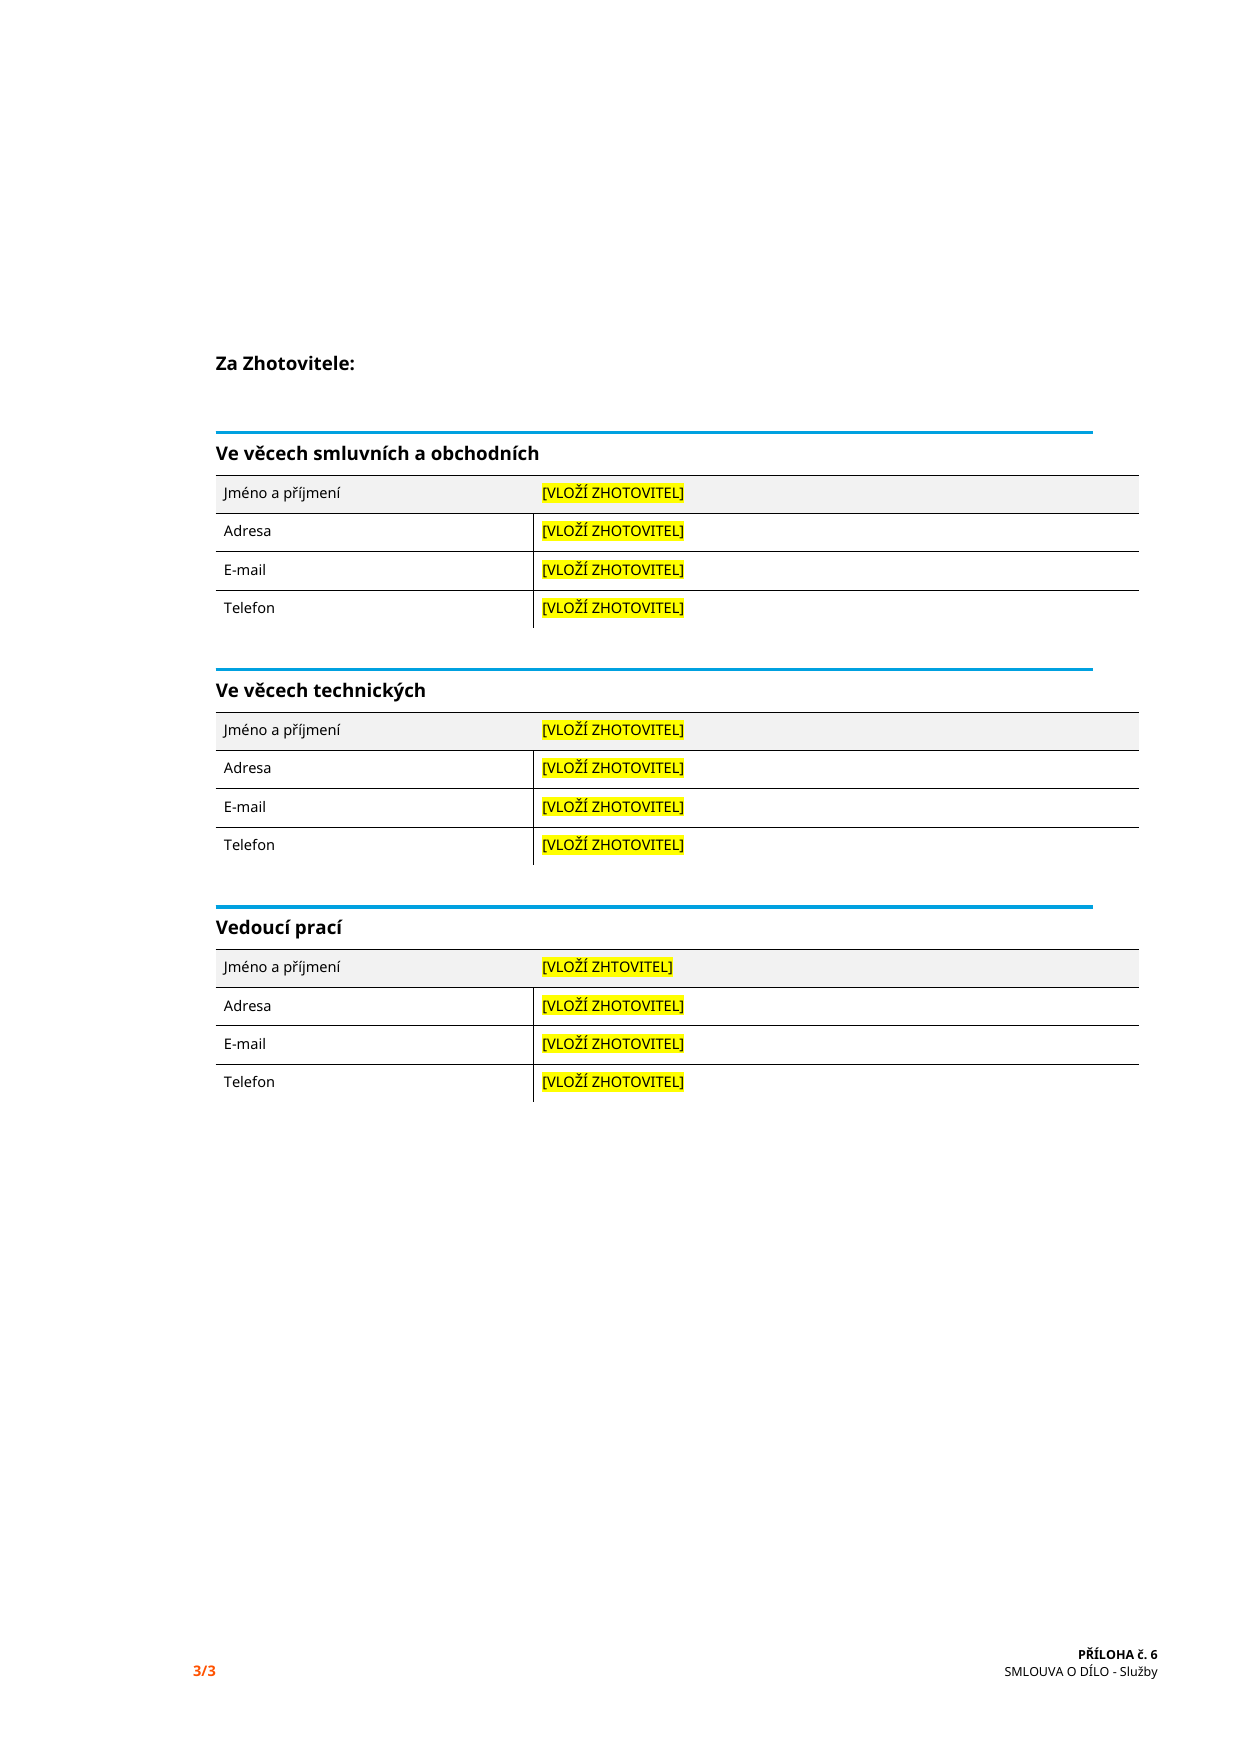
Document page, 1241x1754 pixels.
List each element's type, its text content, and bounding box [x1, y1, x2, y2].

table_header Jméno a příjmení [216, 476, 534, 513]
table_header [VLOŽÍ ZHOTOVITEL] [534, 476, 1139, 513]
table_cell [VLOŽÍ ZHOTOVITEL] [534, 1026, 1139, 1064]
table_cell E-mail [216, 789, 533, 827]
table_header Jméno a příjmení [216, 950, 534, 987]
table_cell [VLOŽÍ ZHOTOVITEL] [534, 552, 1139, 589]
table_cell E-mail [216, 552, 533, 589]
table_header [VLOŽÍ ZHTOVITEL] [534, 950, 1139, 987]
table_cell [VLOŽÍ ZHOTOVITEL] [534, 514, 1139, 551]
table_header [VLOŽÍ ZHOTOVITEL] [534, 713, 1139, 750]
table_cell [VLOŽÍ ZHOTOVITEL] [534, 751, 1139, 788]
table_cell Telefon [216, 828, 533, 865]
table_cell Telefon [216, 591, 533, 628]
table_cell [VLOŽÍ ZHOTOVITEL] [534, 1065, 1139, 1102]
table_cell Adresa [216, 988, 533, 1025]
text Ve věcech technických [216, 671, 1093, 703]
table_cell Telefon [216, 1065, 533, 1102]
table_cell [VLOŽÍ ZHOTOVITEL] [534, 591, 1139, 628]
table_cell [VLOŽÍ ZHOTOVITEL] [534, 789, 1139, 827]
text Ve věcech smluvních a obchodních [216, 434, 1093, 466]
text Za Zhotovitele: [216, 350, 1093, 376]
table_cell [VLOŽÍ ZHOTOVITEL] [534, 828, 1139, 865]
table_cell Adresa [216, 751, 533, 788]
table_cell E-mail [216, 1026, 533, 1064]
table_cell Adresa [216, 514, 533, 551]
table_header Jméno a příjmení [216, 713, 534, 750]
table_cell [VLOŽÍ ZHOTOVITEL] [534, 988, 1139, 1025]
text Vedoucí prací [216, 909, 1093, 940]
